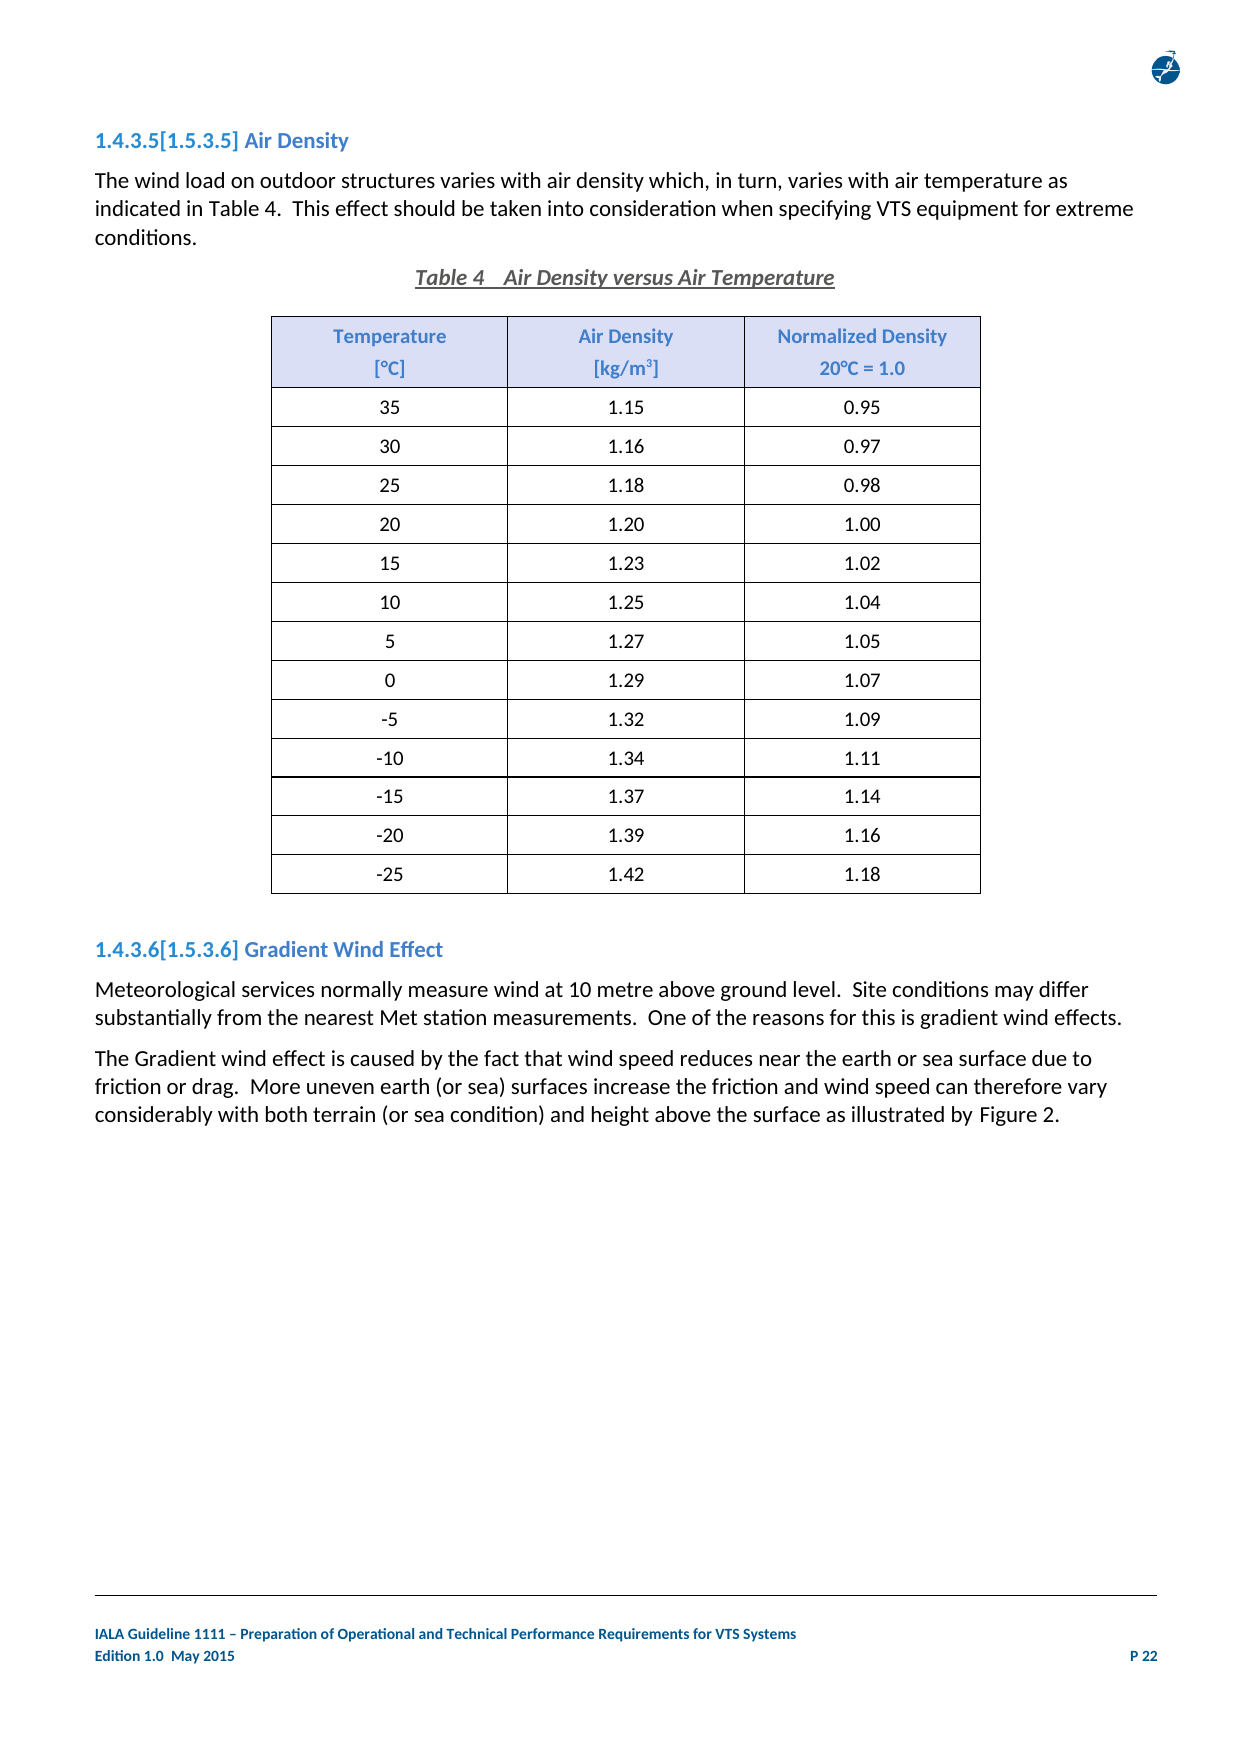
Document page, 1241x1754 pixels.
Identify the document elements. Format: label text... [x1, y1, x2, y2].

table_cell 1.27 [508, 622, 744, 659]
table_cell 0.98 [745, 466, 980, 504]
text Air Density versus Air Temperature [94, 263, 1157, 291]
table_cell -5 [272, 700, 507, 737]
text Meteorological services normally measure wind at 10 metre above ground level. Site conditions may differ substantially from the nearest Met station measurements. One of the reasons for this is gradient wind effects. [94, 975, 1157, 1031]
table_cell 1.32 [508, 700, 744, 737]
table_cell 1.00 [745, 505, 980, 543]
table_cell 1.18 [508, 466, 744, 504]
table_cell -15 [272, 778, 507, 815]
table_header Air Density [kg/m3] [508, 317, 744, 387]
table_cell 1.34 [508, 739, 744, 776]
table_cell 1.23 [508, 544, 744, 582]
table_cell 1.05 [745, 622, 980, 659]
table_cell -20 [272, 816, 507, 854]
table_cell 1.02 [745, 544, 980, 582]
table_cell 1.15 [508, 388, 744, 426]
table_cell -25 [272, 855, 507, 893]
table_cell 1.09 [745, 700, 980, 737]
text The wind load on outdoor structures varies with air density which, in turn, varies with air temperature as indicated in Table 4. This effect should be taken into consideration when specifying VTS equipment for extreme conditions. [94, 167, 1157, 251]
table_cell 35 [272, 388, 507, 426]
table_cell 1.39 [508, 816, 744, 854]
table_cell 5 [272, 622, 507, 659]
table_cell 30 [272, 427, 507, 465]
subtitle Gradient Wind Effect [94, 935, 1157, 963]
table_cell 1.14 [745, 778, 980, 815]
table_cell 1.07 [745, 661, 980, 698]
table_cell 0.97 [745, 427, 980, 465]
subtitle Air Density [94, 126, 1157, 154]
table_cell 1.37 [508, 778, 744, 815]
table_cell 1.18 [745, 855, 980, 893]
table_cell 25 [272, 466, 507, 504]
table_cell 15 [272, 544, 507, 582]
table_cell -10 [272, 739, 507, 776]
table_cell 1.29 [508, 661, 744, 698]
table_cell 1.16 [745, 816, 980, 854]
table_cell 10 [272, 583, 507, 621]
table_cell 0 [272, 661, 507, 698]
table_cell 0.95 [745, 388, 980, 426]
table_header Normalized Density 20°C = 1.0 [745, 317, 980, 387]
picture [1120, 0, 1239, 119]
table_cell 1.16 [508, 427, 744, 465]
table_cell 1.20 [508, 505, 744, 543]
table_cell 1.42 [508, 855, 744, 893]
table_cell 1.04 [745, 583, 980, 621]
text The Gradient wind effect is caused by the fact that wind speed reduces near the earth or sea surface due to friction or drag. More uneven earth (or sea) surfaces increase the friction and wind speed can therefore vary considerably with both terrain (or sea condition) and height above the surface as illustrated by Figure 2. [94, 1044, 1157, 1128]
table_header Temperature [°C] [272, 317, 507, 387]
table_cell 20 [272, 505, 507, 543]
table_cell 1.25 [508, 583, 744, 621]
table_cell 1.11 [745, 739, 980, 776]
